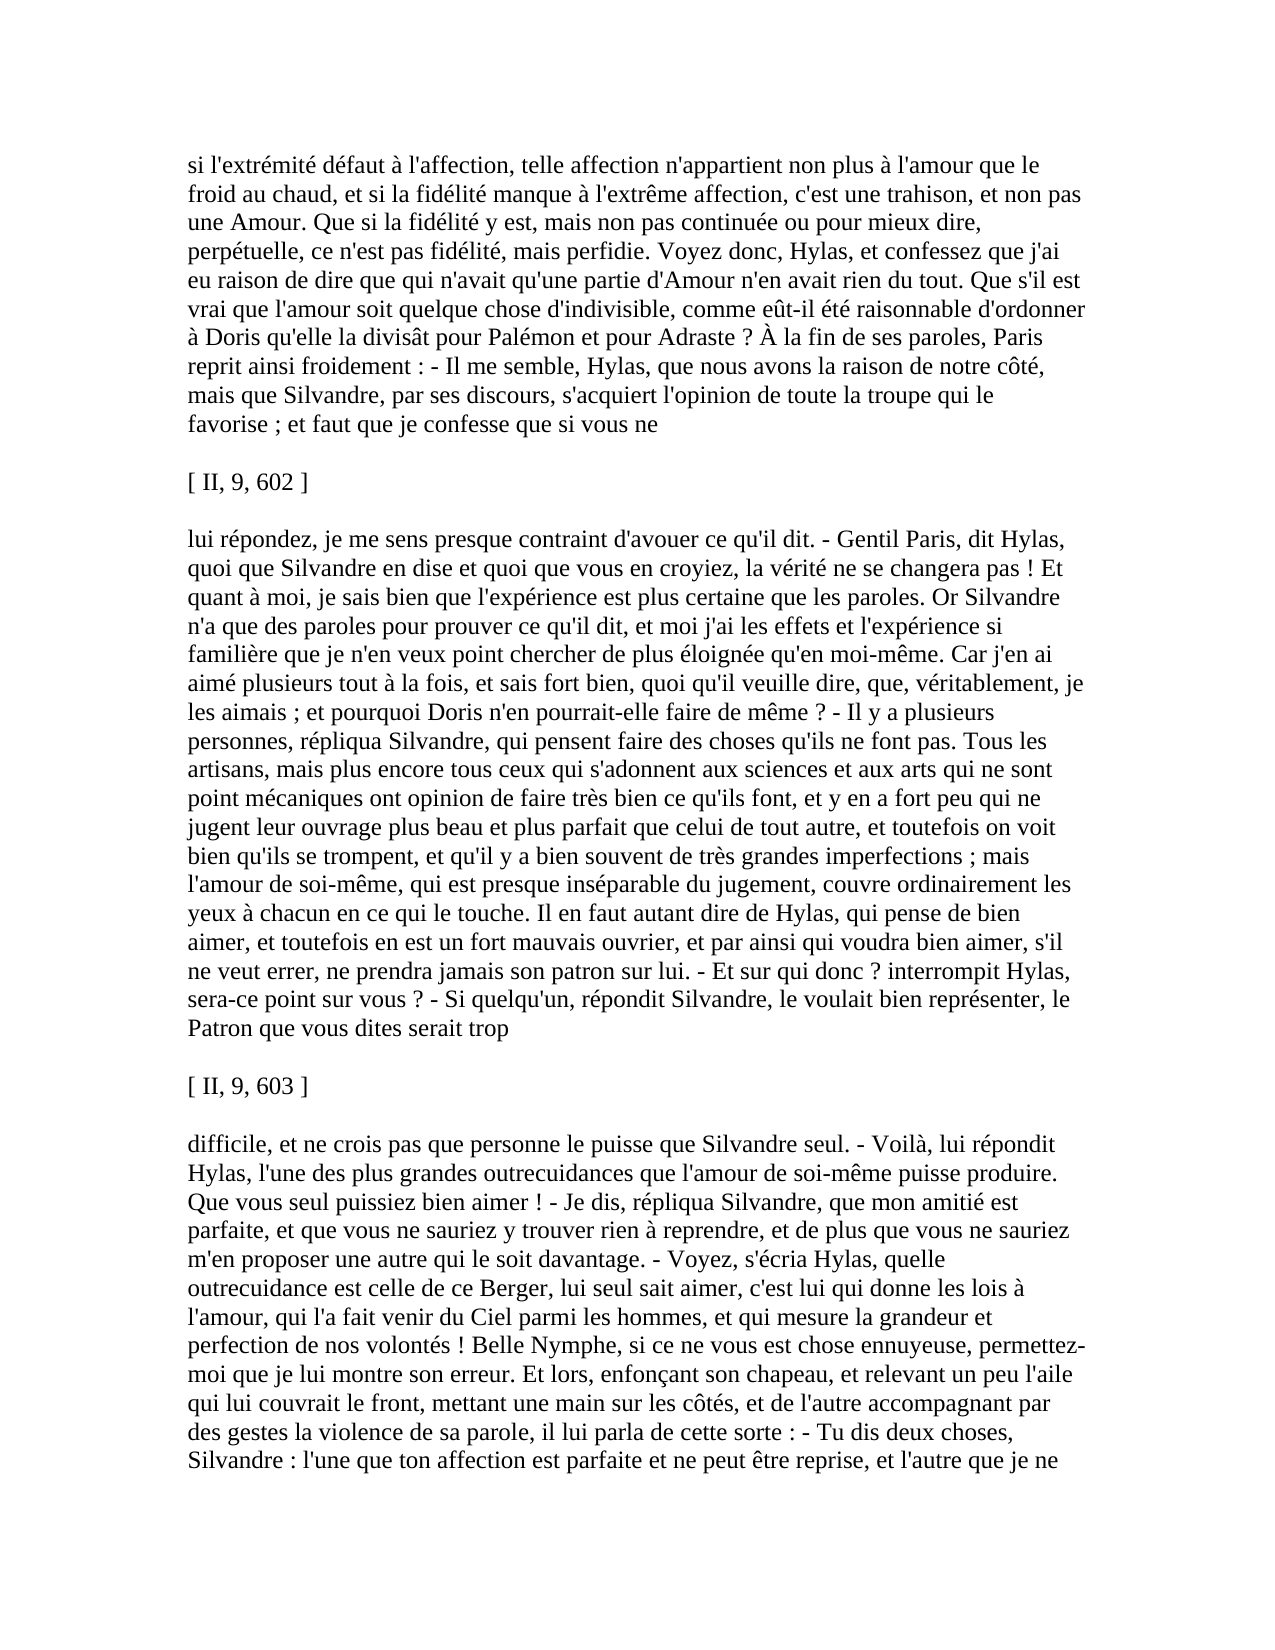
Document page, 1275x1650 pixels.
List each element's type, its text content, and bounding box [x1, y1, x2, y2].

text [ II, 9, 603 ] [187, 1071, 1087, 1100]
text lui répondez, je me sens presque contraint d'avouer ce qu'il dit. - Gentil Paris, dit Hylas, quoi que Silvandre en dise et quoi que vous en croyiez, la vérité ne se changera pas ! Et quant à moi, je sais bien que l'expérience est plus certaine que les paroles. Or Silvandre n'a que des paroles pour prouver ce qu'il dit, et moi j'ai les effets et l'expérience si familière que je n'en veux point chercher de plus éloignée qu'en moi-même. Car j'en ai aimé plusieurs tout à la fois, et sais fort bien, quoi qu'il veuille dire, que, véritablement, je les aimais ; et pourquoi Doris n'en pourrait-elle faire de même ? - Il y a plusieurs personnes, répliqua Silvandre, qui pensent faire des choses qu'ils ne font pas. Tous les artisans, mais plus encore tous ceux qui s'adonnent aux sciences et aux arts qui ne sont point mécaniques ont opinion de faire très bien ce qu'ils font, et y en a fort peu qui ne jugent leur ouvrage plus beau et plus parfait que celui de tout autre, et toutefois on voit bien qu'ils se trompent, et qu'il y a bien souvent de très grandes imperfections ; mais l'amour de soi-même, qui est presque inséparable du jugement, couvre ordinairement les yeux à chacun en ce qui le touche. Il en faut autant dire de Hylas, qui pense de bien aimer, et toutefois en est un fort mauvais ouvrier, et par ainsi qui voudra bien aimer, s'il ne veut errer, ne prendra jamais son patron sur lui. - Et sur qui donc ? interrompit Hylas, sera-ce point sur vous ? - Si quelqu'un, répondit Silvandre, le voulait bien représenter, le Patron que vous dites serait trop [187, 524, 1087, 1042]
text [187, 1129, 1087, 1474]
text [ II, 9, 602 ] [187, 467, 1087, 495]
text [187, 150, 1087, 437]
